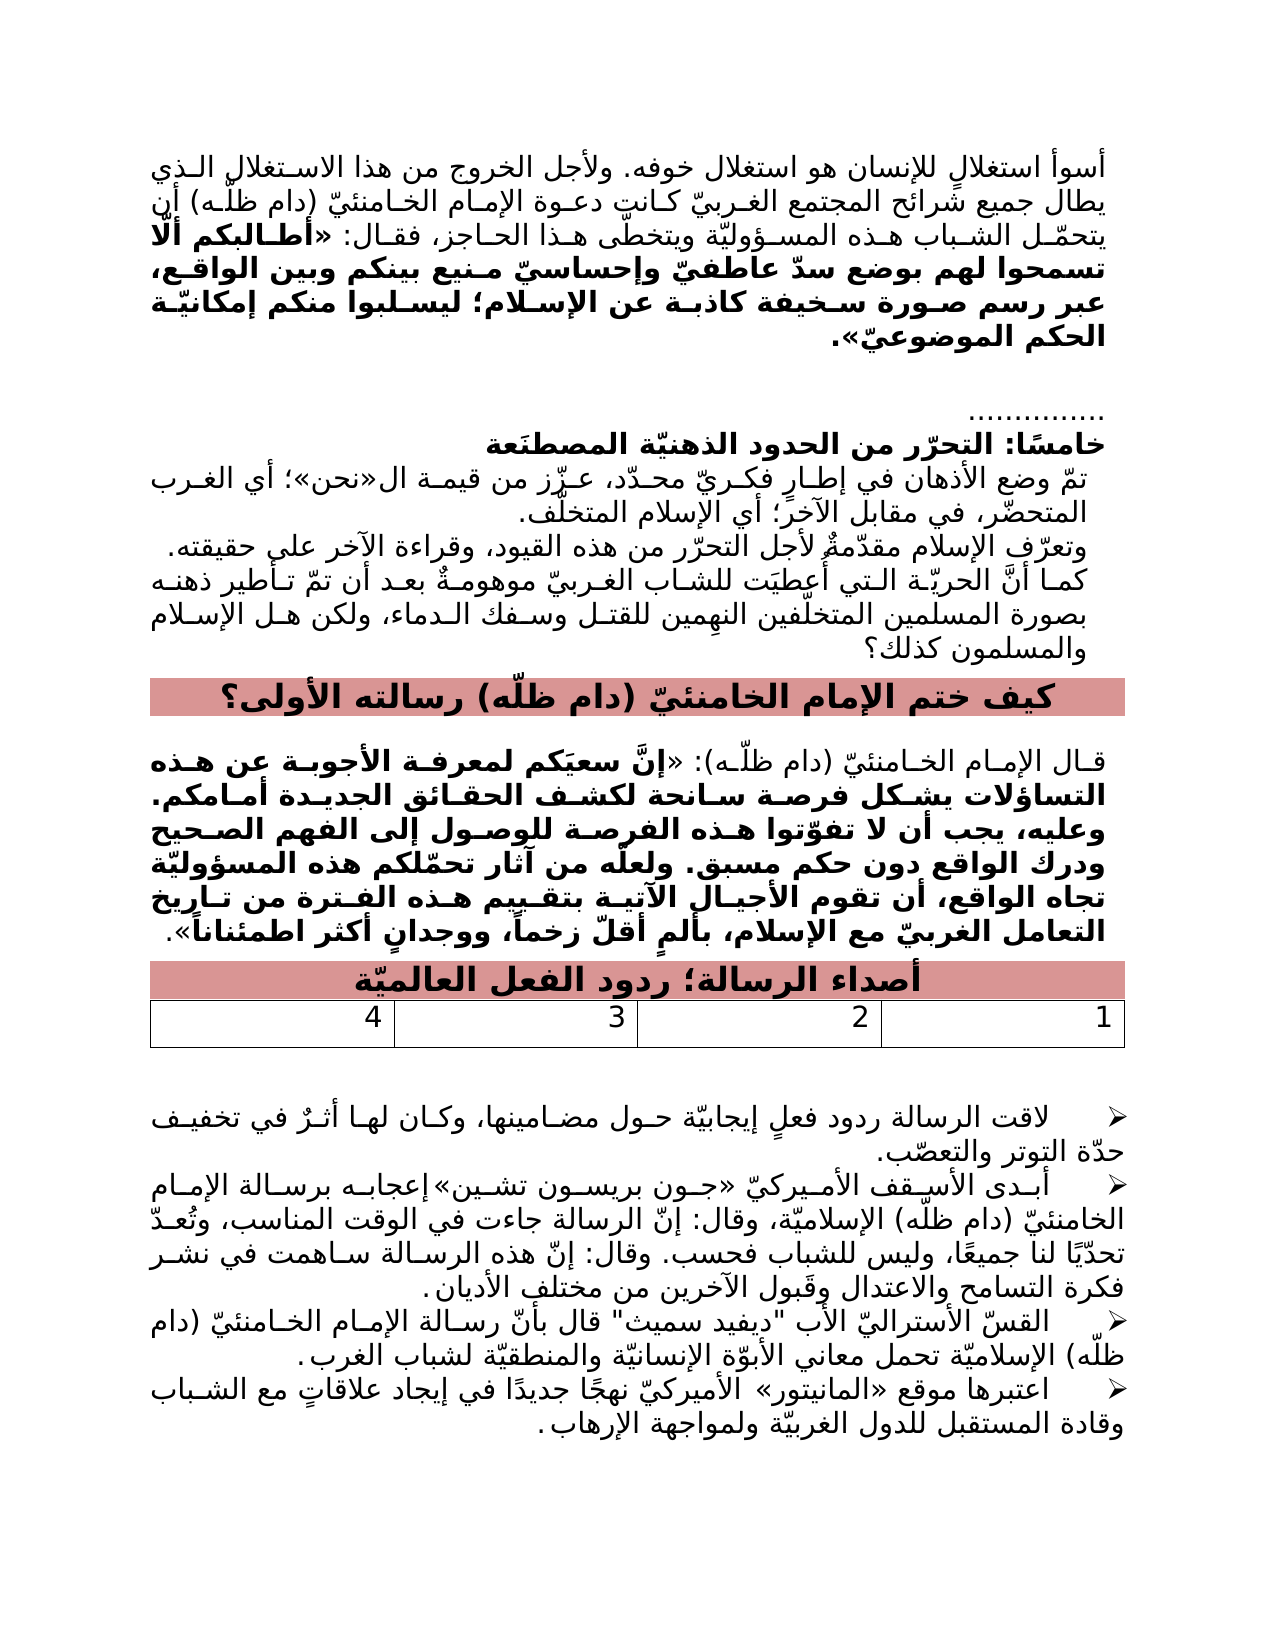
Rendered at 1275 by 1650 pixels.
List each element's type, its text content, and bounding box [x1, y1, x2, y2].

list القسّ الأستراليّ الأب "ديفيد سميث" قال بأنّ رسالة الإمام الخامنئيّ (دام ظلّه) الإسلاميّة تحمل معاني الأبوّة الإنسانيّة والمنطقيّة لشباب الغرب . [150, 1304, 1125, 1372]
list تمّ وضع الأذهان في إطارٍ فكريّ محدّد، عزّز من قيمة ال«نحن»؛ أي الغرب المتحضّر، في مقابل الآخر؛ أي الإسلام المتخلّف. [150, 461, 1087, 529]
list قال الإمام الخامنئيّ (دام ظلّه): «إنَّ سعيَكم لمعرفة الأجوبة عن هذه التساؤلات يشكل فرصة سانحة لكشف الحقائق الجديدة أمامكم. وعليه، يجب أن لا تفوّتوا هذه الفرصة للوصول إلى الفهم الصحيح ودرك الواقع دون حكم مسبق. ولعلّه من آثار تحمّلكم هذه المسؤوليّة تجاه الواقع، أن تقوم الأجيال الآتية بتقييم هذه الفترة من تاريخ التعامل الغربيّ مع الإسلام، بألمٍ أقلّ زخماً، ووجدانٍ أكثر اطمئناناً». [150, 744, 1106, 948]
list أبدى الأسقف الأميركيّ «جون بريسون تشين» إعجابه برسالة الإمام الخامنئيّ (دام ظلّه) الإسلاميّة، وقال: إنّ الرسالة جاءت في الوقت المناسب، وتُعدّ تحدّيًا لنا جميعًا، وليس للشباب فحسب. وقال: إنّ هذه الرسالة ساهمت في نشر فكرة التسامح والاعتدال وقَبول الآخرين من مختلف الأديان . [150, 1168, 1125, 1304]
list كما أنَّ الحريّة التي أُعطيَت للشاب الغربيّ موهومةٌ بعد أن تمّ تأطير ذهنه بصورة المسلمين المتخلّفين النهِمين للقتل وسفك الدماء، ولكن هل الإسلام والمسلمون كذلك؟ [150, 563, 1087, 665]
table_header 4 [151, 1001, 394, 1047]
list ............... [150, 393, 1106, 427]
table_header 3 [395, 1001, 637, 1047]
table_header 1 [882, 1001, 1124, 1047]
list لاقت الرسالة ردود فعلٍ إيجابيّة حول مضامينها، وكان لها أثرٌ في تخفيف حدّة التوتر والتعصّب. [150, 1100, 1125, 1168]
subtitle كيف ختم الإمام الخامنئيّ (دام ظلّه) رسالته الأولى؟ [150, 678, 1125, 716]
list اعتبرها موقع «المانيتور» الأميركيّ نهجًا جديدًا في إيجاد علاقاتٍ مع الشباب وقادة المستقبل للدول الغربيّة ولمواجهة الإرهاب . [150, 1372, 1125, 1440]
list وتعرّف الإسلام مقدّمةٌ لأجل التحرّر من هذه القيود، وقراءة الآخر على حقيقته. [150, 529, 1087, 563]
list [150, 150, 1106, 354]
table_header 2 [638, 1001, 881, 1047]
list خامسًا: التحرّر من الحدود الذهنيّة المصطنَعة [150, 427, 1106, 461]
subtitle أصداء الرسالة؛ ردود الفعل العالميّة [150, 961, 1125, 999]
